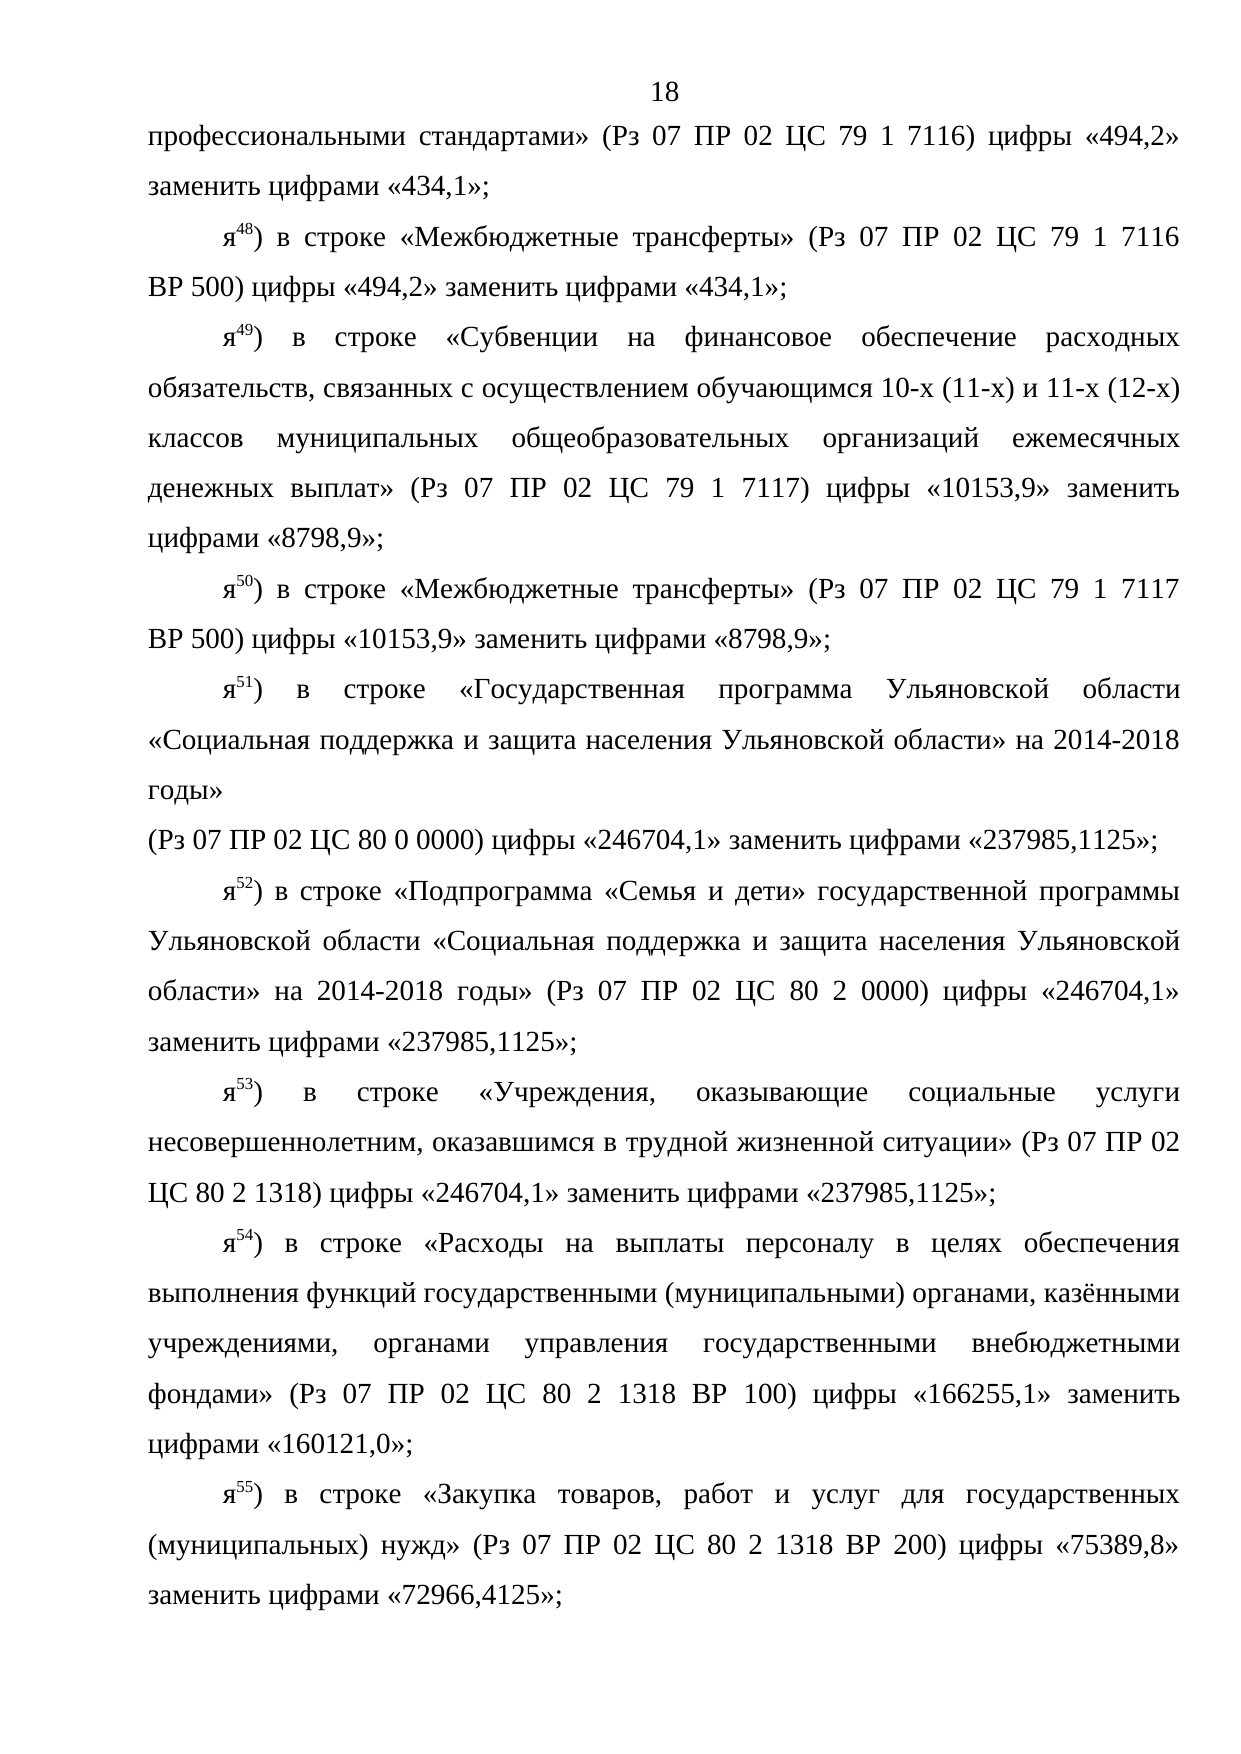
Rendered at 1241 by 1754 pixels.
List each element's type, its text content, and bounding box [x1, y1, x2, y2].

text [148, 118, 1181, 202]
text я51) в строке «Государственная программа Ульяновской области «Социальная поддержка и защита населения Ульяновской области» на 2014-2018 годы» (Рз 07 ПР 02 ЦС 80 0 0000) цифры «246704,1» заменить цифрами «237985,1125»; [148, 672, 1181, 856]
text я53) в строке «Учреждения, оказывающие социальные услуги несовершеннолетним, оказавшимся в трудной жизненной ситуации» (Рз 07 ПР 02 ЦС 80 2 1318) цифры «246704,1» заменить цифрами «237985,1125»; [148, 1074, 1181, 1208]
text я55) в строке «Закупка товаров, работ и услуг для государственных (муниципальных) нужд» (Рз 07 ПР 02 ЦС 80 2 1318 ВР 200) цифры «75389,8» заменить цифрами «72966,4125»; [148, 1477, 1181, 1611]
text я49) в строке «Субвенции на финансовое обеспечение расходных обязательств, связанных с осуществлением обучающимся 10-х (11-х) и 11-х (12-х) классов муниципальных общеобразовательных организаций ежемесячных денежных выплат» (Рз 07 ПР 02 ЦС 79 1 7117) цифры «10153,9» заменить цифрами «8798,9»; [148, 319, 1181, 554]
text я50) в строке «Межбюджетные трансферты» (Рз 07 ПР 02 ЦС 79 1 7117 ВР 500) цифры «10153,9» заменить цифрами «8798,9»; [148, 571, 1181, 655]
text я52) в строке «Подпрограмма «Семья и дети» государственной программы Ульяновской области «Социальная поддержка и защита населения Ульяновской области» на 2014-2018 годы» (Рз 07 ПР 02 ЦС 80 2 0000) цифры «246704,1» заменить цифрами «237985,1125»; [148, 873, 1181, 1057]
text я48) в строке «Межбюджетные трансферты» (Рз 07 ПР 02 ЦС 79 1 7116 ВР 500) цифры «494,2» заменить цифрами «434,1»; [148, 219, 1181, 303]
text я54) в строке «Расходы на выплаты персоналу в целях обеспечения выполнения функций государственными (муниципальными) органами, казёнными учреждениями, органами управления государственными внебюджетными фондами» (Рз 07 ПР 02 ЦС 80 2 1318 ВР 100) цифры «166255,1» заменить цифрами «160121,0»; [148, 1225, 1181, 1460]
